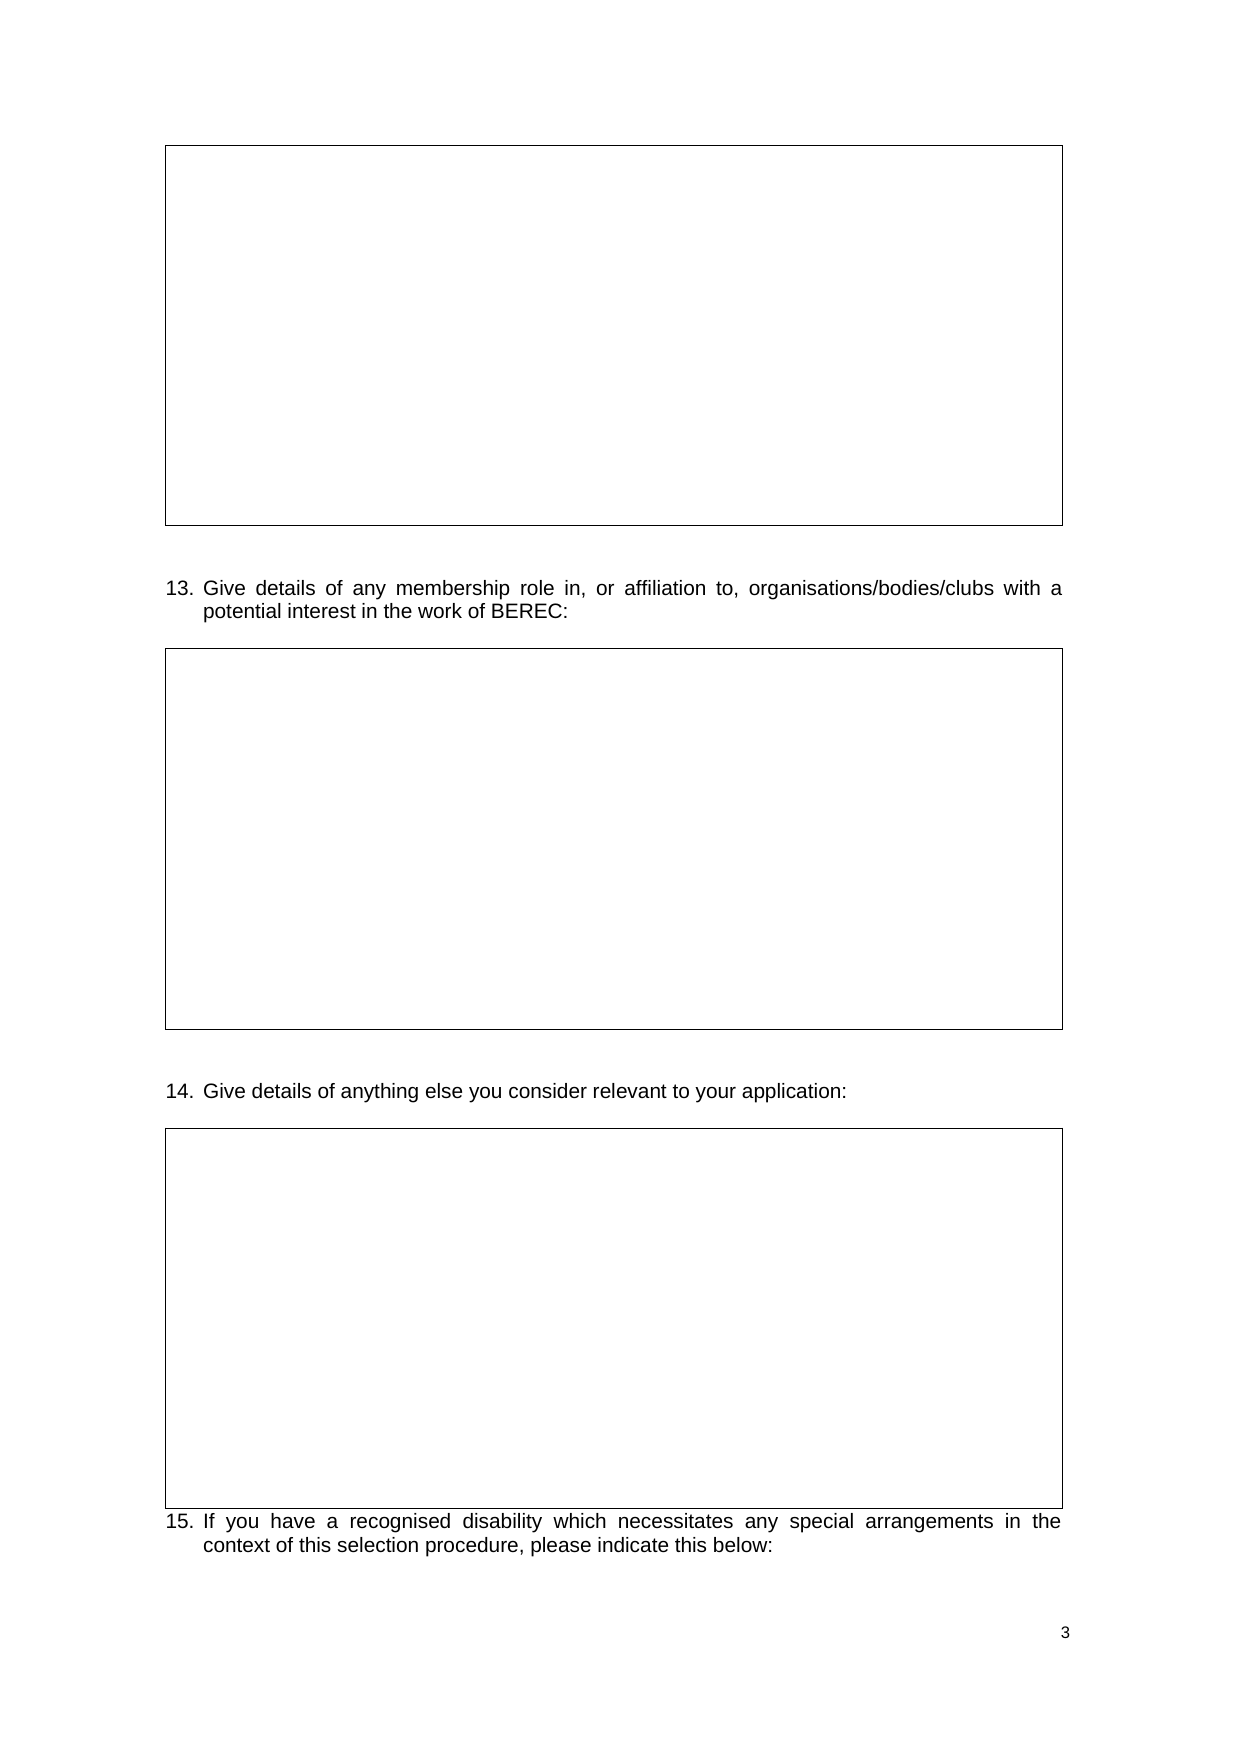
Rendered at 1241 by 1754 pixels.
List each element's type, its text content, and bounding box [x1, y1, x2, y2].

text 13. Give details of any membership role in, or affiliation to, organisations/bodies/clubs with a potential interest in the work of BEREC: [165, 575, 1063, 623]
table_header [166, 146, 1062, 525]
text 14. Give details of anything else you consider relevant to your application: [165, 1078, 1063, 1102]
table_header [166, 1129, 1062, 1508]
table_header [166, 649, 1062, 1028]
text 15. If you have a recognised disability which necessitates any special arrangements in the context of this selection procedure, please indicate this below: [165, 1509, 1063, 1557]
